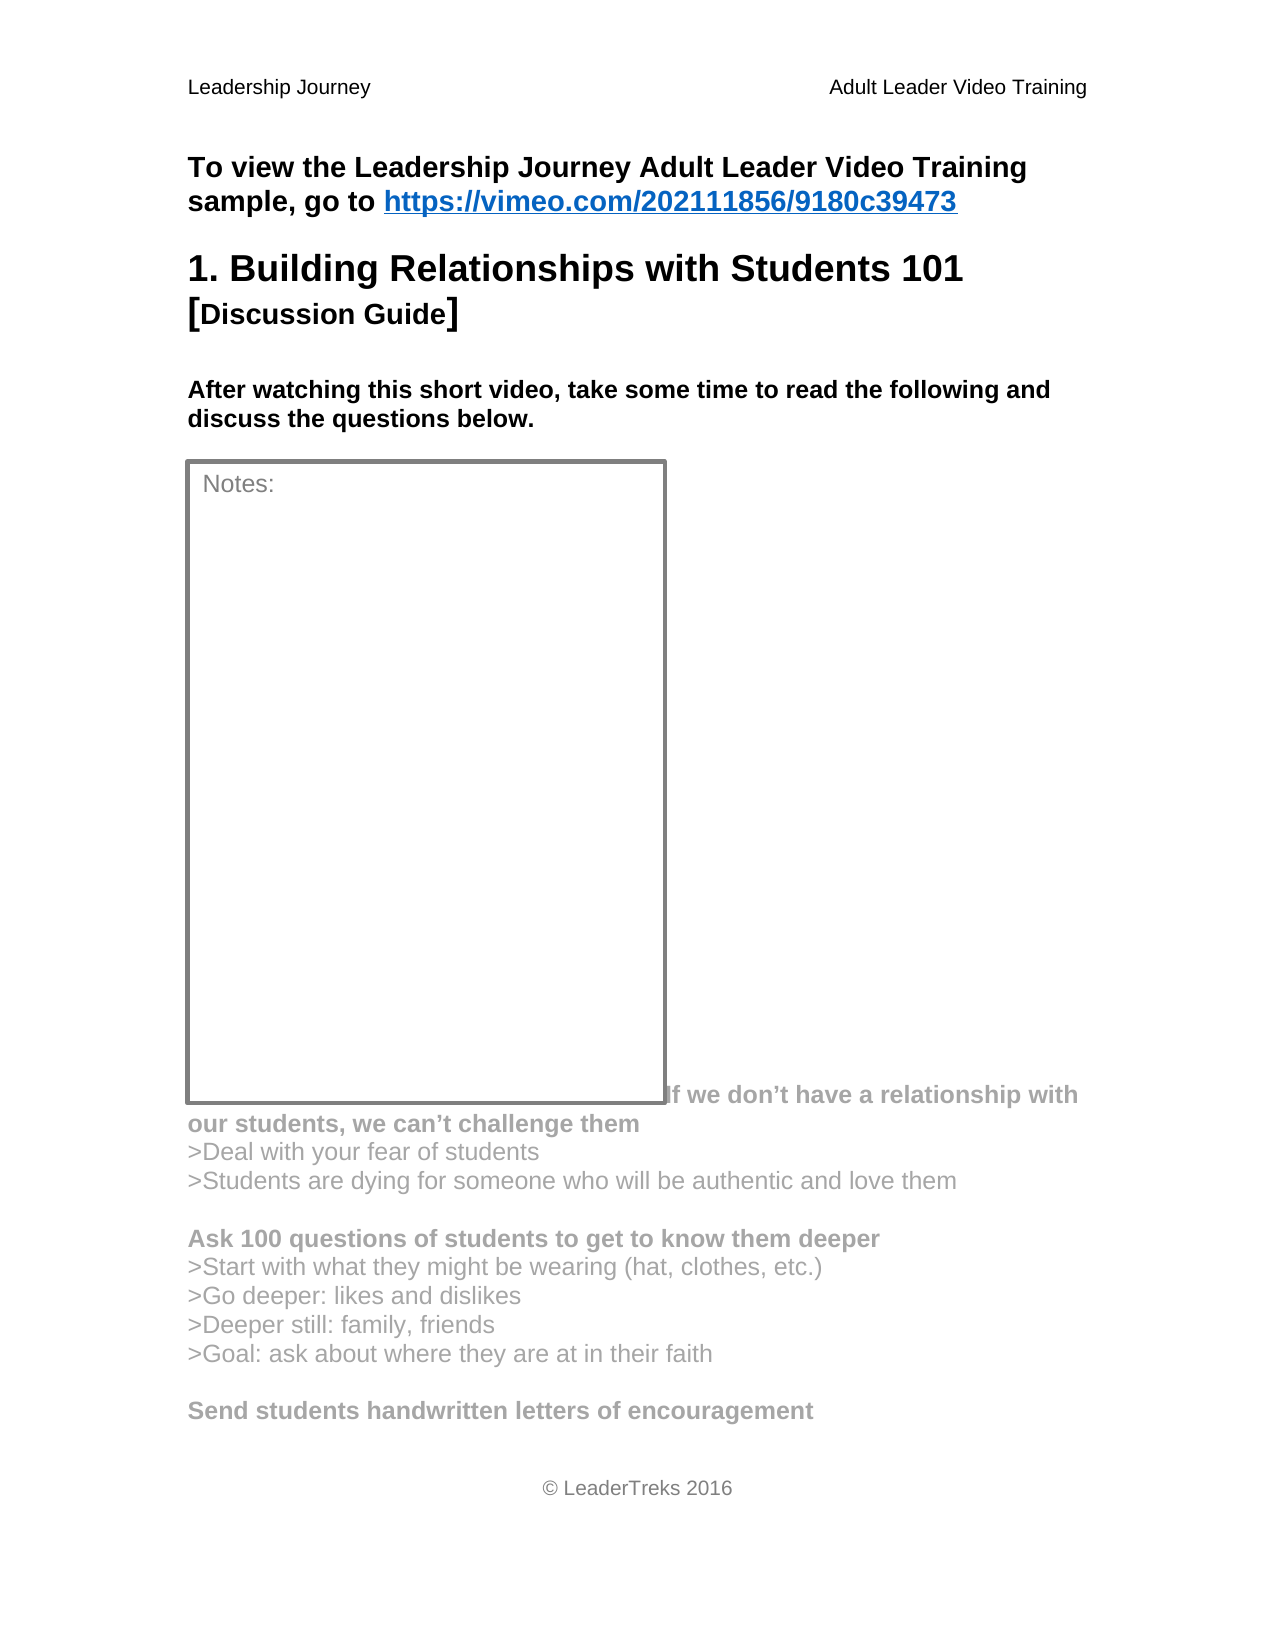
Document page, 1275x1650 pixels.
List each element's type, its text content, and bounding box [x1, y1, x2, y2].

text >Start with what they might be wearing (hat, clothes, etc.) [187, 1252, 1087, 1281]
text To view the Leadership Journey Adult Leader Video Training sample, go to https://vimeo.com/202111856/9180c39473 [187, 150, 1087, 217]
text Ask 100 questions of students to get to know them deeper [187, 1223, 1087, 1252]
text >Deal with your fear of students [187, 1137, 1087, 1166]
text If we don’t have a relationship with our students, we can’t challenge them [187, 461, 1087, 1137]
text [Discussion Guide] [187, 289, 1087, 332]
text >Goal: ask about where they are at in their faith [187, 1338, 1087, 1367]
text After watching this short video, take some time to read the following and discuss the questions below. [187, 332, 1087, 433]
text 1. Building Relationships with Students 101 [187, 246, 1087, 289]
text Send students handwritten letters of encouragement [187, 1396, 1087, 1425]
text >Go deeper: likes and dislikes [187, 1281, 1087, 1310]
text >Deeper still: family, friends [187, 1310, 1087, 1338]
text >Students are dying for someone who will be authentic and love them [187, 1166, 1087, 1195]
